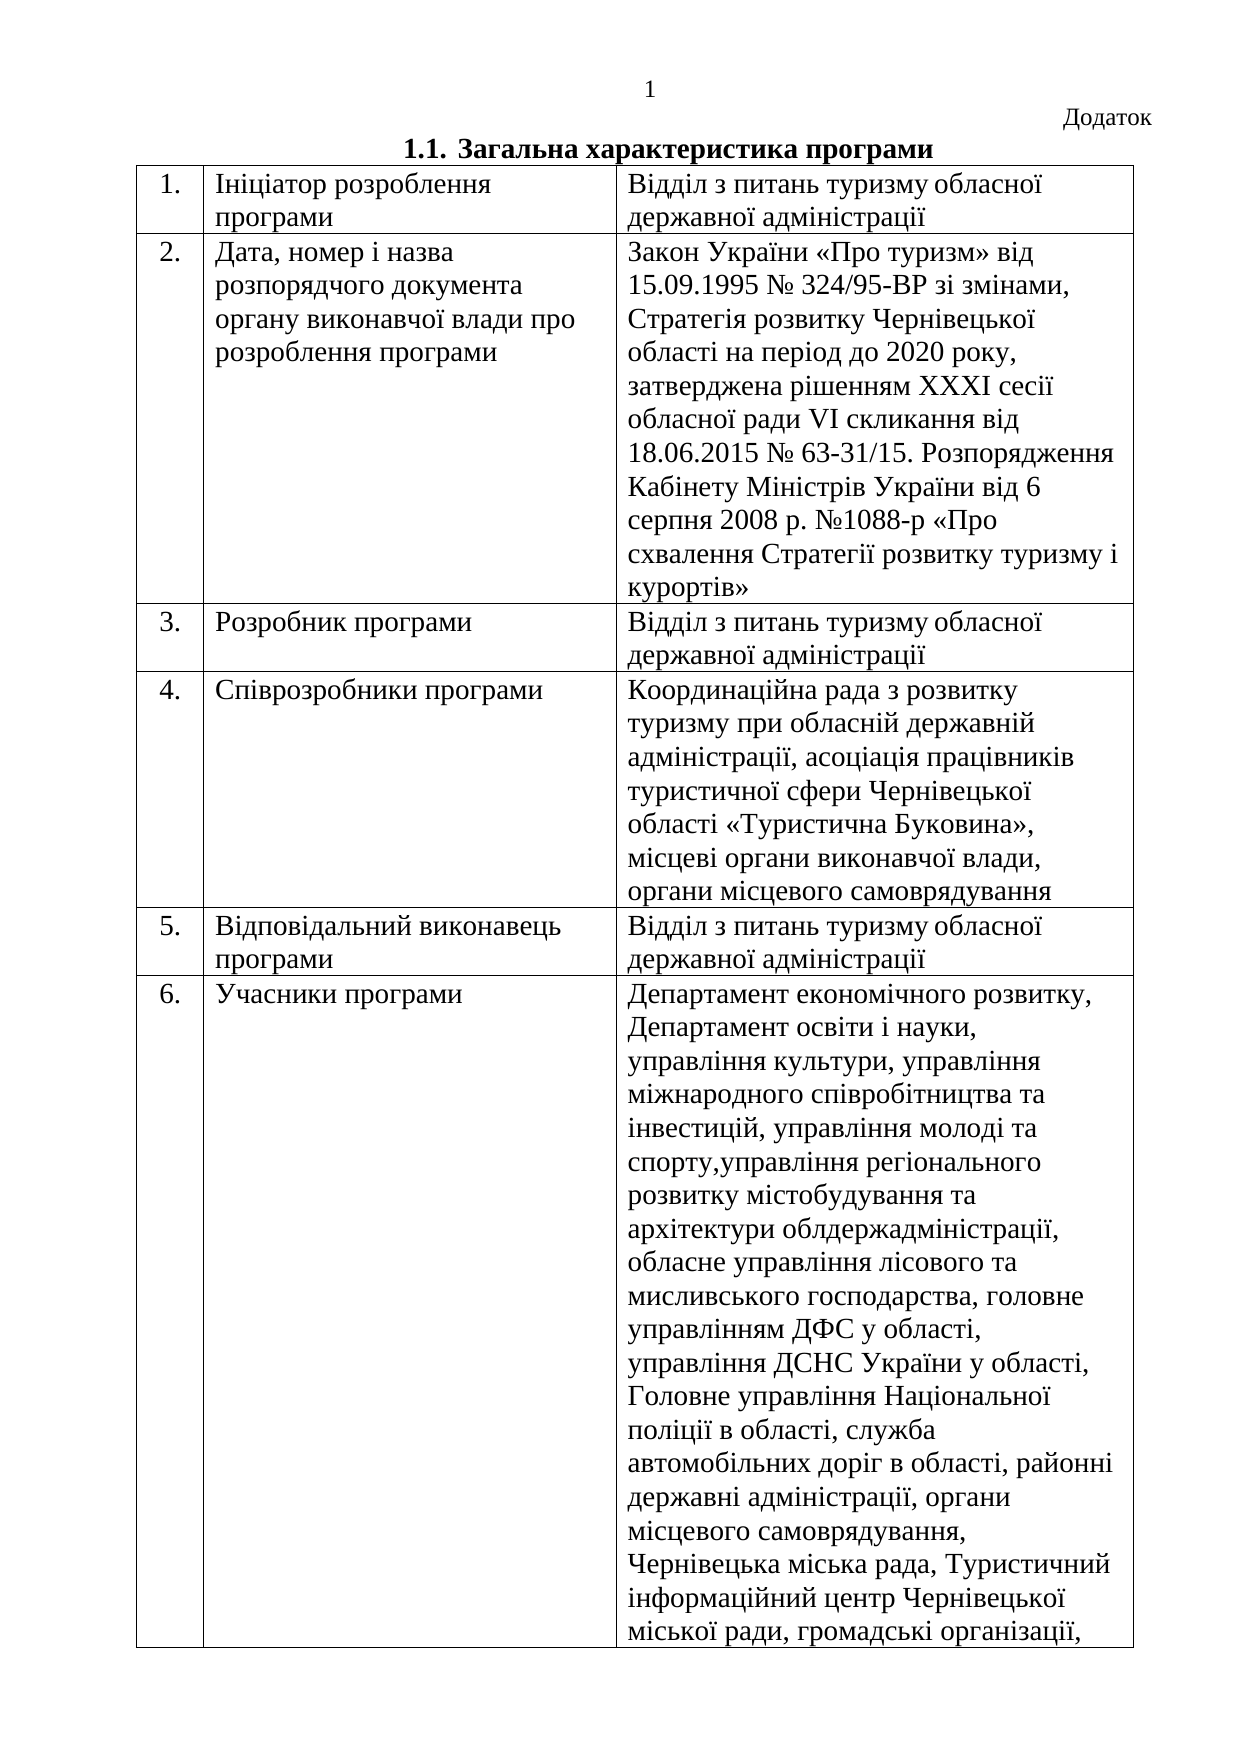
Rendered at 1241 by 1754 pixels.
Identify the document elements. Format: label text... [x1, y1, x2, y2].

table_cell Співрозробники програми [204, 672, 616, 907]
table_cell Відповідальний виконавець програми [204, 908, 616, 975]
table_cell Дата, номер і назва розпорядчого документа органу виконавчої влади про розроблення програми [204, 234, 616, 603]
table_cell Учасники програми [204, 976, 616, 1647]
table_header Відділ з питань туризму обласної державної адміністрації [617, 166, 1133, 233]
table_cell Закон України «Про туризм» від 15.09.1995 № 324/95-ВР зі змінами, Стратегія розвитку Чернівецької області на період до 2020 року, затверджена рішенням ХХХІ сесії обласної ради VІ скликання від 18.06.2015 № 63-31/15. Розпорядження Кабінету Міністрів України від 6 серпня 2008 р. №1088-р «Про схвалення Стратегії розвитку туризму і курортів» [617, 234, 1133, 603]
table_cell 5. [137, 908, 203, 975]
table_cell Відділ з питань туризму обласної державної адміністрації [617, 604, 1133, 671]
table_cell Координаційна рада з розвитку туризму при обласній державній адміністрації, асоціація працівників туристичної сфери Чернівецької області «Туристична Буковина», місцеві органи виконавчої влади, органи місцевого самоврядування [617, 672, 1133, 907]
table_cell Розробник програми [204, 604, 616, 671]
text Додаток [148, 102, 1152, 131]
table_header Ініціатор розроблення програми [204, 166, 616, 233]
table_cell 3. [137, 604, 203, 671]
table_header 1. [137, 166, 203, 233]
table_cell 6. [137, 976, 203, 1647]
table_cell Відділ з питань туризму обласної державної адміністрації [617, 908, 1133, 975]
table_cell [617, 976, 1133, 1647]
subtitle Загальна характеристика програми [185, 131, 1152, 165]
table_cell 4. [137, 672, 203, 907]
table_cell 2. [137, 234, 203, 603]
